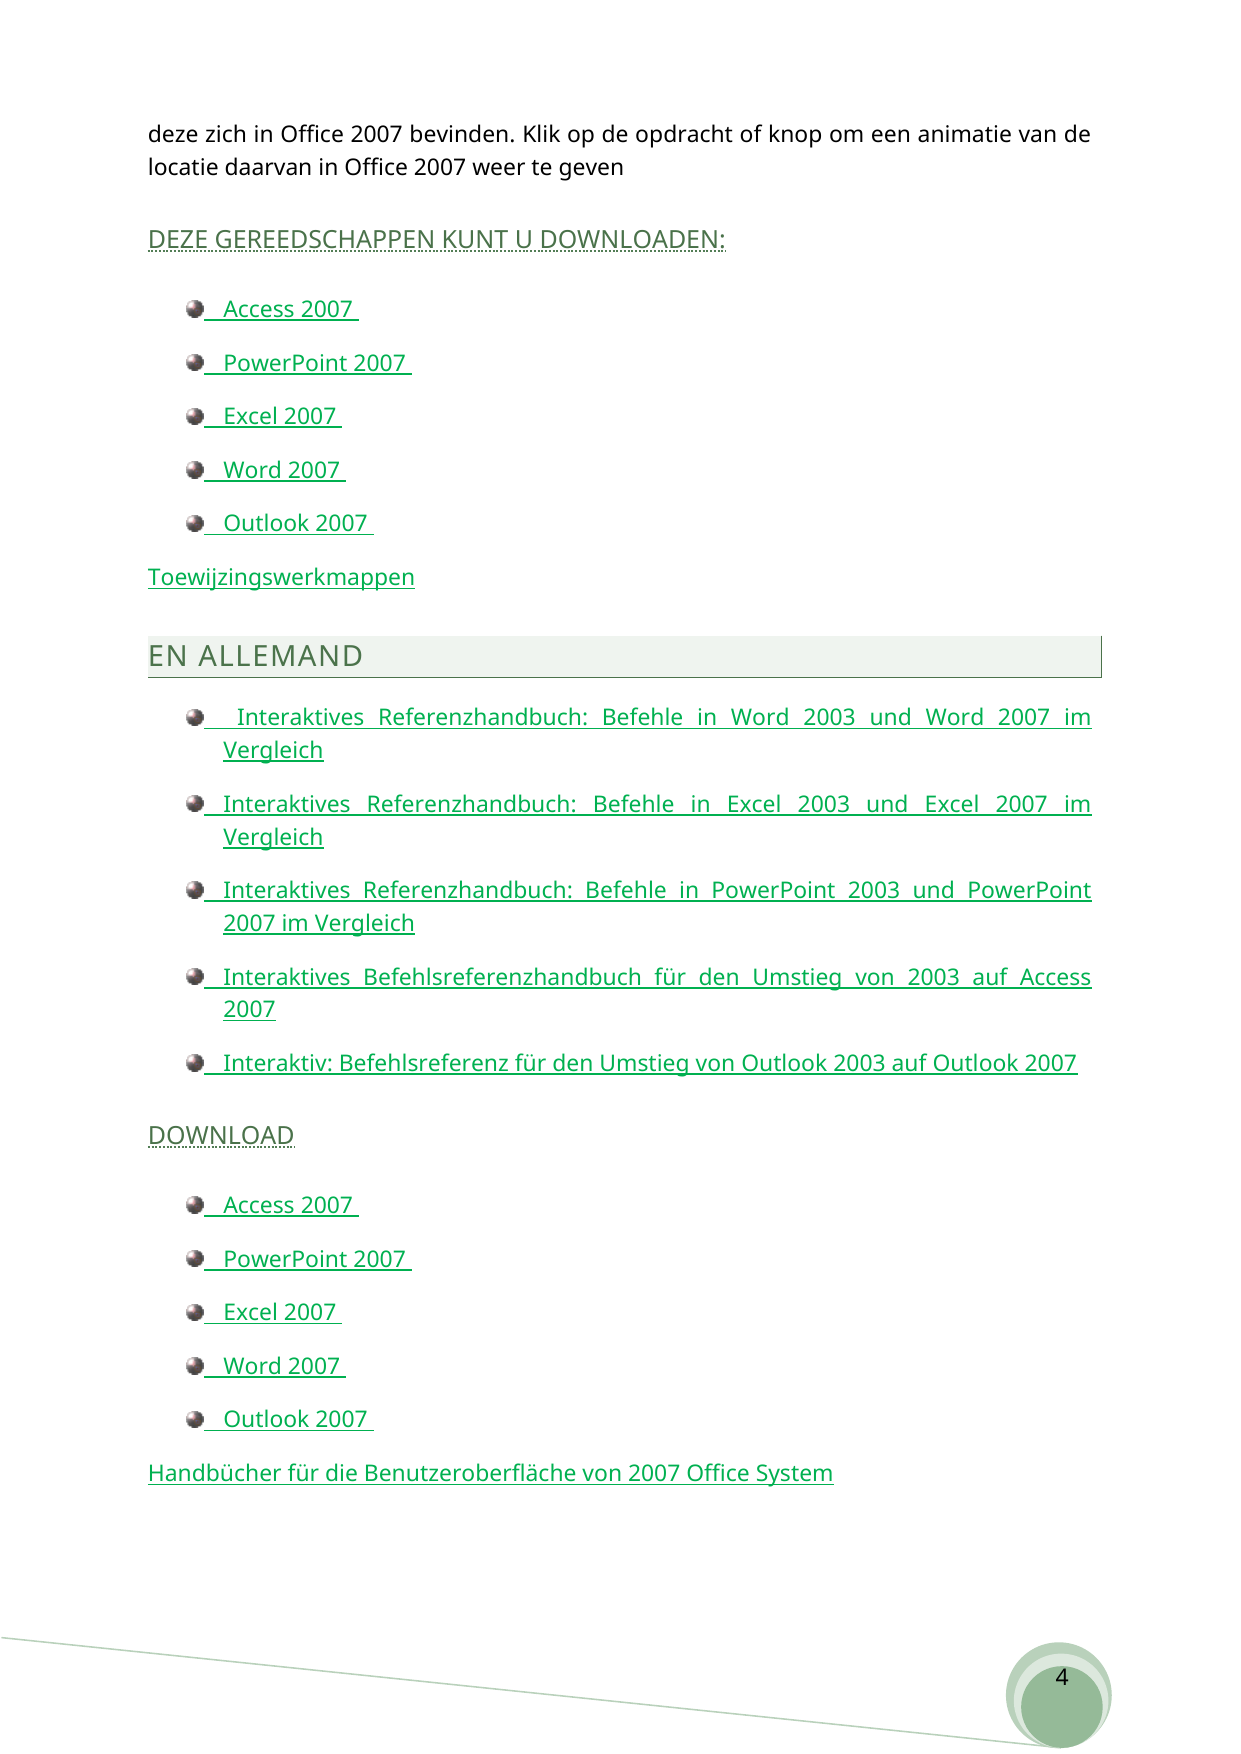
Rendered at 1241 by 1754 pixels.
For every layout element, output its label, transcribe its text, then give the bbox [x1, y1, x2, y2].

text Access 2007 [186, 293, 1092, 324]
text Excel 2007 [186, 400, 1092, 431]
text PowerPoint 2007 [186, 1242, 1092, 1274]
picture [186, 881, 204, 899]
subtitle En Allemand [148, 636, 1101, 677]
text Handbücher für die Benutzeroberfläche von 2007 Office System [148, 1457, 1092, 1488]
text Interaktives Referenzhandbuch: Befehle in Word 2003 und Word 2007 im Vergleich [186, 701, 1092, 765]
picture [186, 461, 204, 479]
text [148, 118, 1092, 182]
picture [186, 1411, 204, 1428]
text Interaktiv: Befehlsreferenz für den Umstieg von Outlook 2003 auf Outlook 2007 [186, 1047, 1092, 1078]
picture [186, 1304, 204, 1321]
text Access 2007 [186, 1189, 1092, 1220]
picture [186, 1196, 204, 1214]
picture [186, 795, 204, 812]
subtitle download [148, 1117, 1092, 1151]
picture [186, 1250, 204, 1267]
picture [186, 515, 204, 532]
picture [186, 408, 204, 425]
text Toewijzingswerkmappen [148, 561, 1092, 592]
picture [186, 1054, 204, 1072]
text PowerPoint 2007 [186, 346, 1092, 378]
text Interaktives Referenzhandbuch: Befehle in PowerPoint 2003 und PowerPoint 2007 im Vergleich [186, 874, 1092, 938]
text Excel 2007 [186, 1296, 1092, 1327]
picture [186, 300, 204, 318]
subtitle Deze gereedschappen kunt u downloaden: [148, 221, 1092, 255]
picture [186, 1357, 204, 1375]
text Outlook 2007 [186, 507, 1092, 539]
picture [186, 354, 204, 371]
picture [186, 968, 204, 985]
text Word 2007 [186, 454, 1092, 485]
text Word 2007 [186, 1350, 1092, 1381]
text Outlook 2007 [186, 1403, 1092, 1435]
picture [186, 709, 204, 726]
text Interaktives Befehlsreferenzhandbuch für den Umstieg von 2003 auf Access 2007 [186, 961, 1092, 1024]
text Interaktives Referenzhandbuch: Befehle in Excel 2003 und Excel 2007 im Vergleich [186, 788, 1092, 852]
